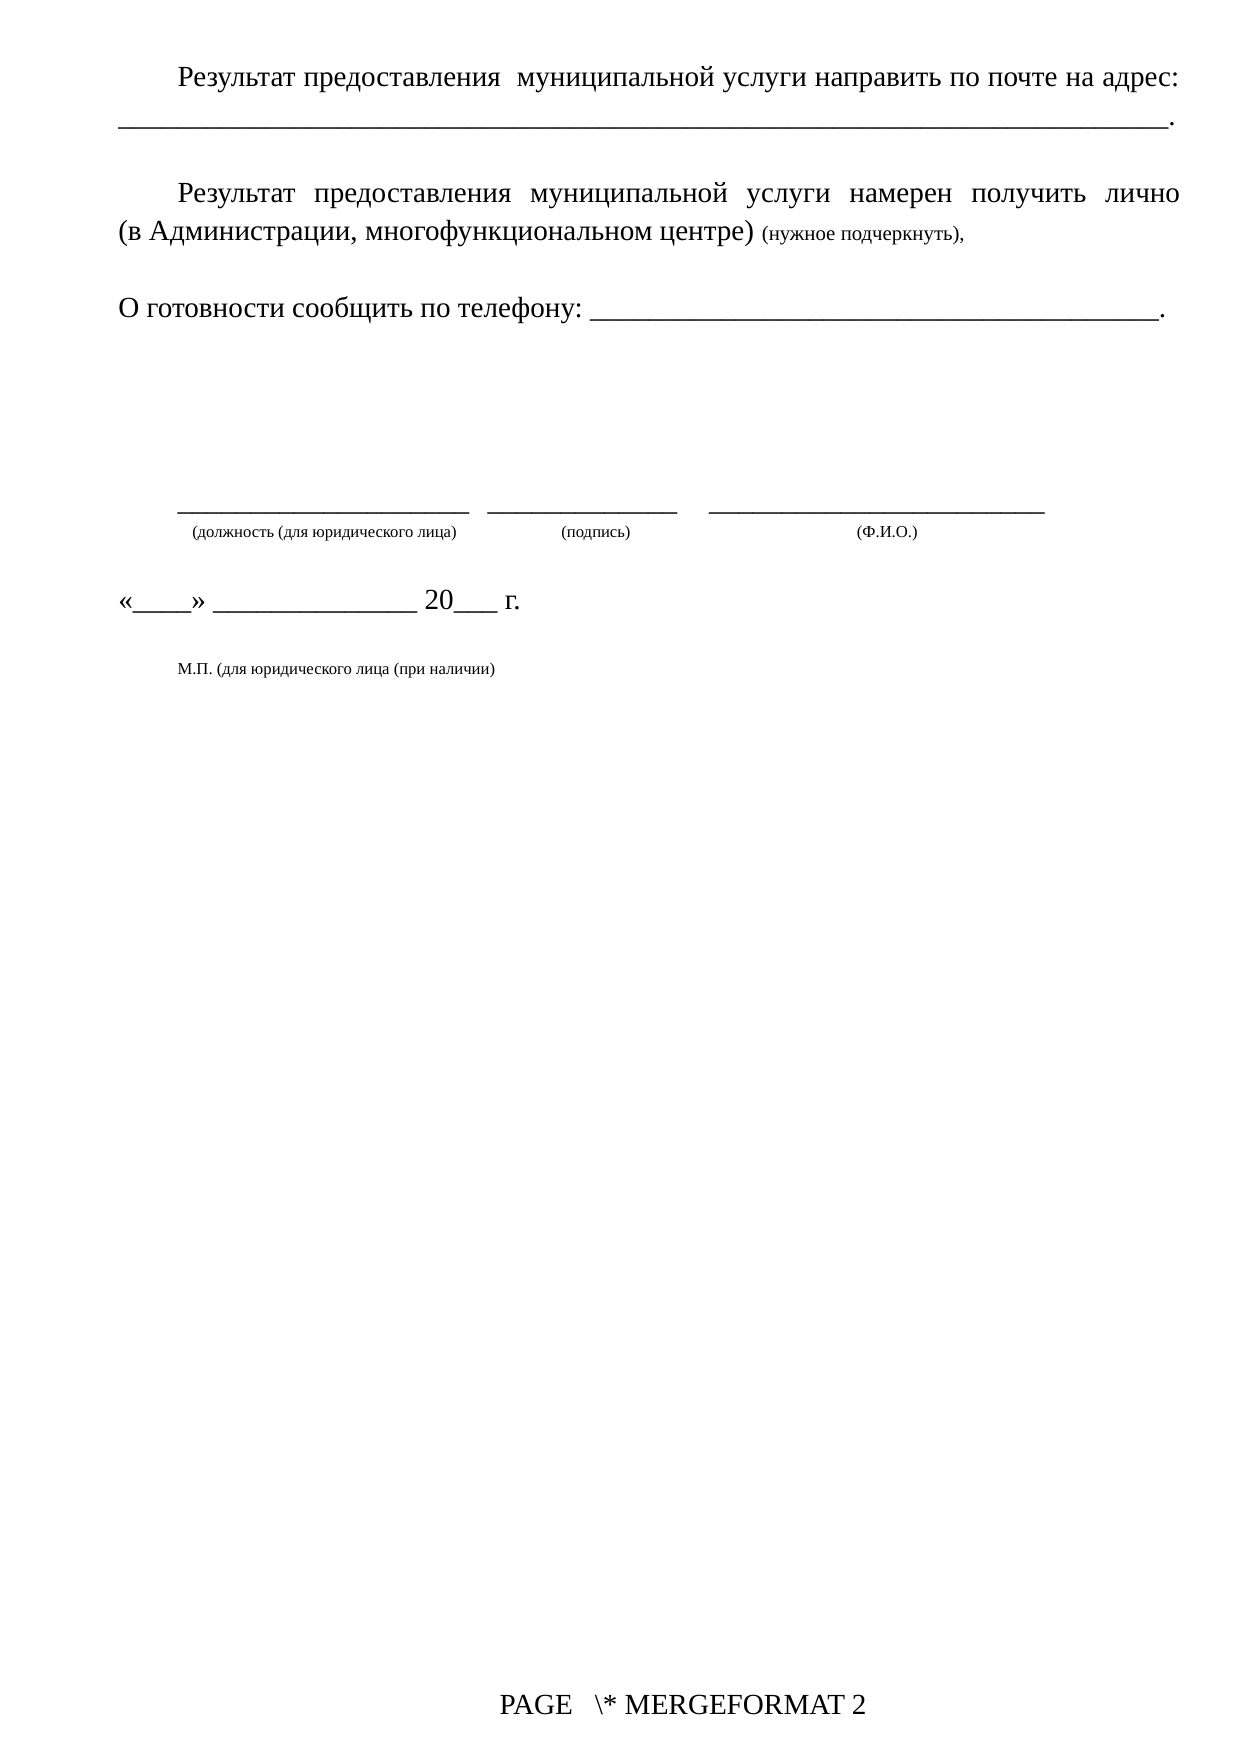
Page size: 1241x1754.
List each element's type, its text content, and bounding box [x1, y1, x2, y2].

text (должность (для юридического лица) (подпись) (Ф.И.О.) [118, 522, 1181, 541]
text «____» ______________ 20___ г. [118, 582, 1181, 616]
text О готовности сообщить по телефону: _______________________________________. [118, 290, 1181, 324]
text Результат предоставления муниципальной услуги намерен получить лично (в Администрации, многофункциональном центре) (нужное подчеркнуть), [118, 175, 1181, 247]
text ____________________ _____________ _______________________ [118, 483, 1181, 517]
text М.П. (для юридического лица (при наличии) [118, 659, 1181, 678]
text Результат предоставления муниципальной услуги направить по почте на адрес: ________________________________________________________________________. [118, 59, 1181, 131]
